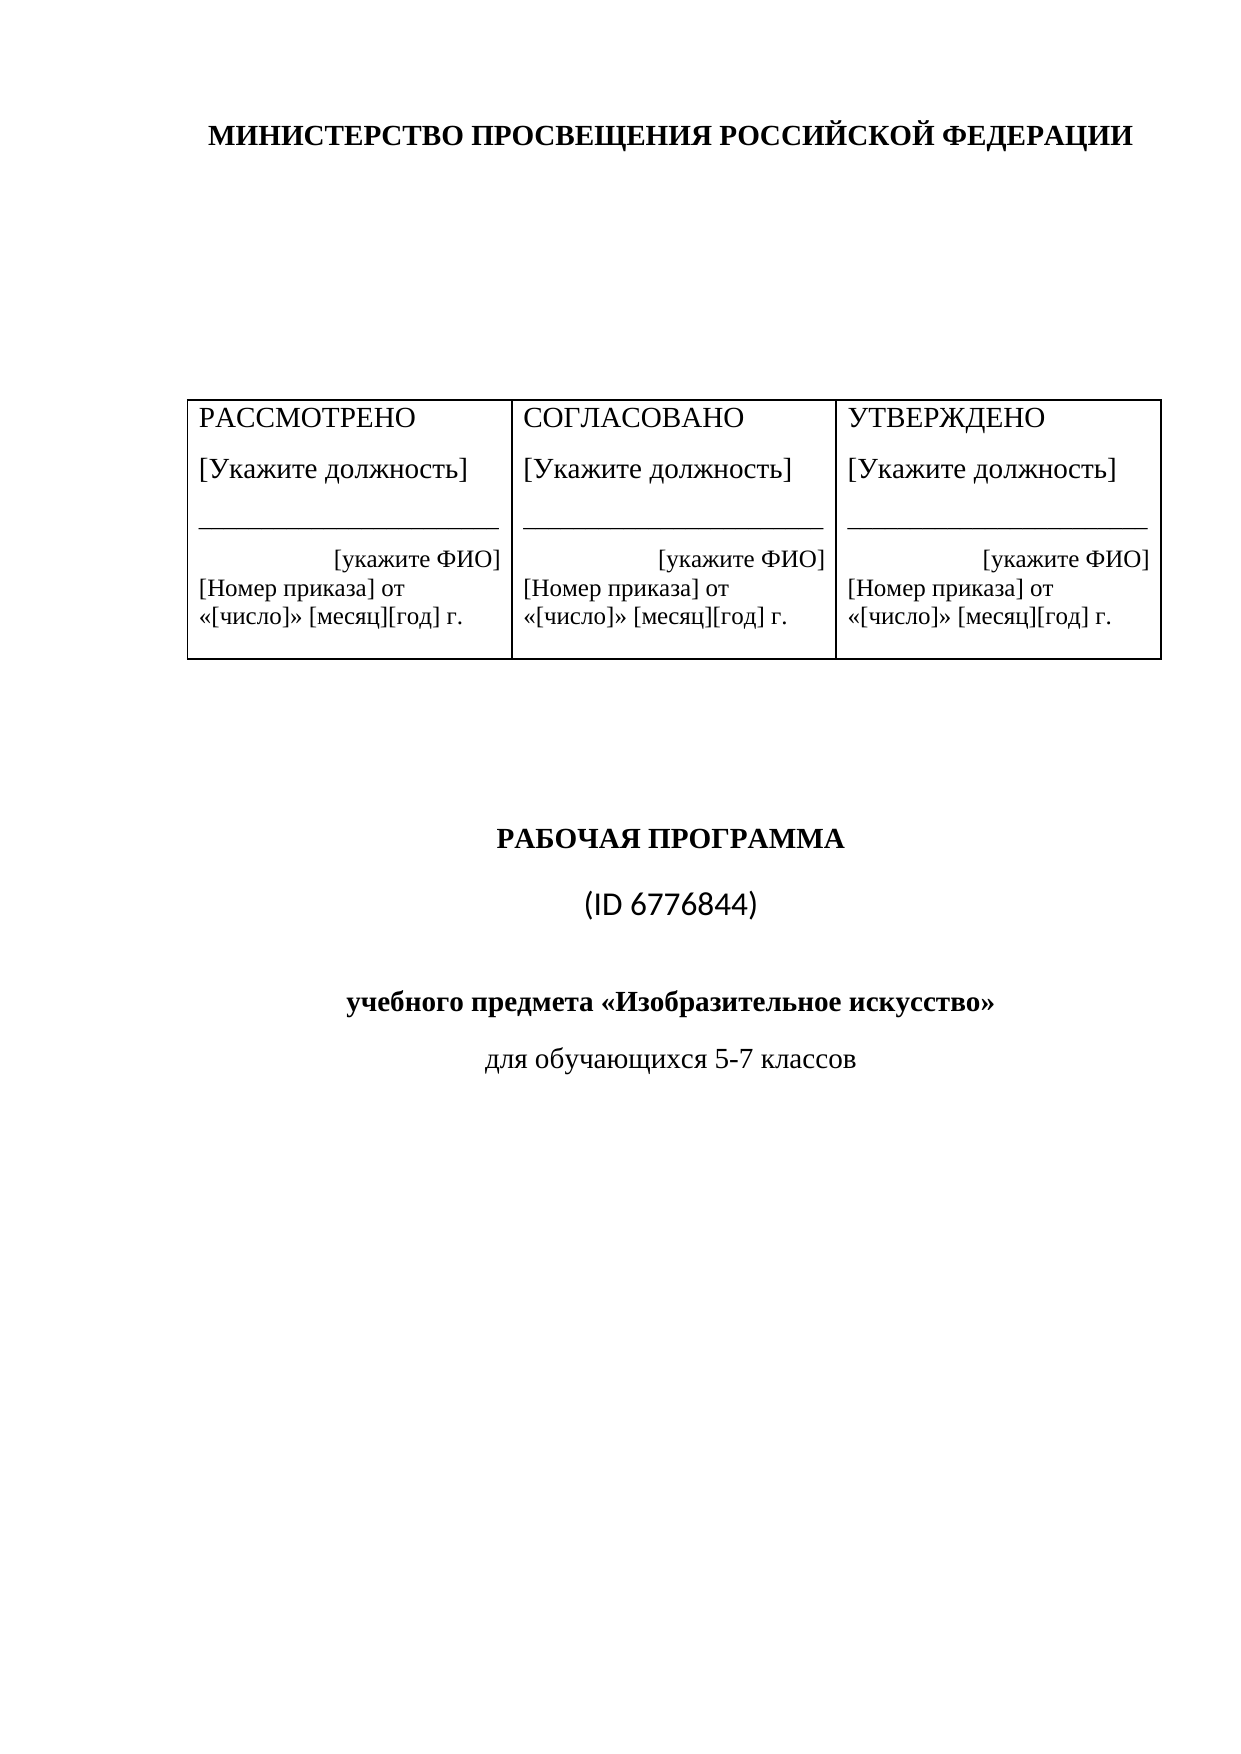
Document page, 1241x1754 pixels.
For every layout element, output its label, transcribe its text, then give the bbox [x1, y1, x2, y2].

table_header СОГЛАСОВАНО [Укажите должность] ________________________ [укажите ФИО] [Номер приказа] от «[число]» [месяц][год] г. [513, 401, 835, 658]
text учебного предмета «Изобразительное искусство» [190, 984, 1152, 1018]
table_header УТВЕРЖДЕНО [Укажите должность] ________________________ [укажите ФИО] [Номер приказа] от «[число]» [месяц][год] г. [837, 401, 1160, 658]
text МИНИСТЕРСТВО ПРОСВЕЩЕНИЯ РОССИЙСКОЙ ФЕДЕРАЦИИ [190, 118, 1152, 152]
text для обучающихся 5-7 классов [190, 1041, 1152, 1074]
text РАБОЧАЯ ПРОГРАММА (ID 6776844) [190, 821, 1152, 923]
table_header РАССМОТРЕНО [Укажите должность] ________________________ [укажите ФИО] [Номер приказа] от «[число]» [месяц][год] г. [188, 401, 511, 658]
